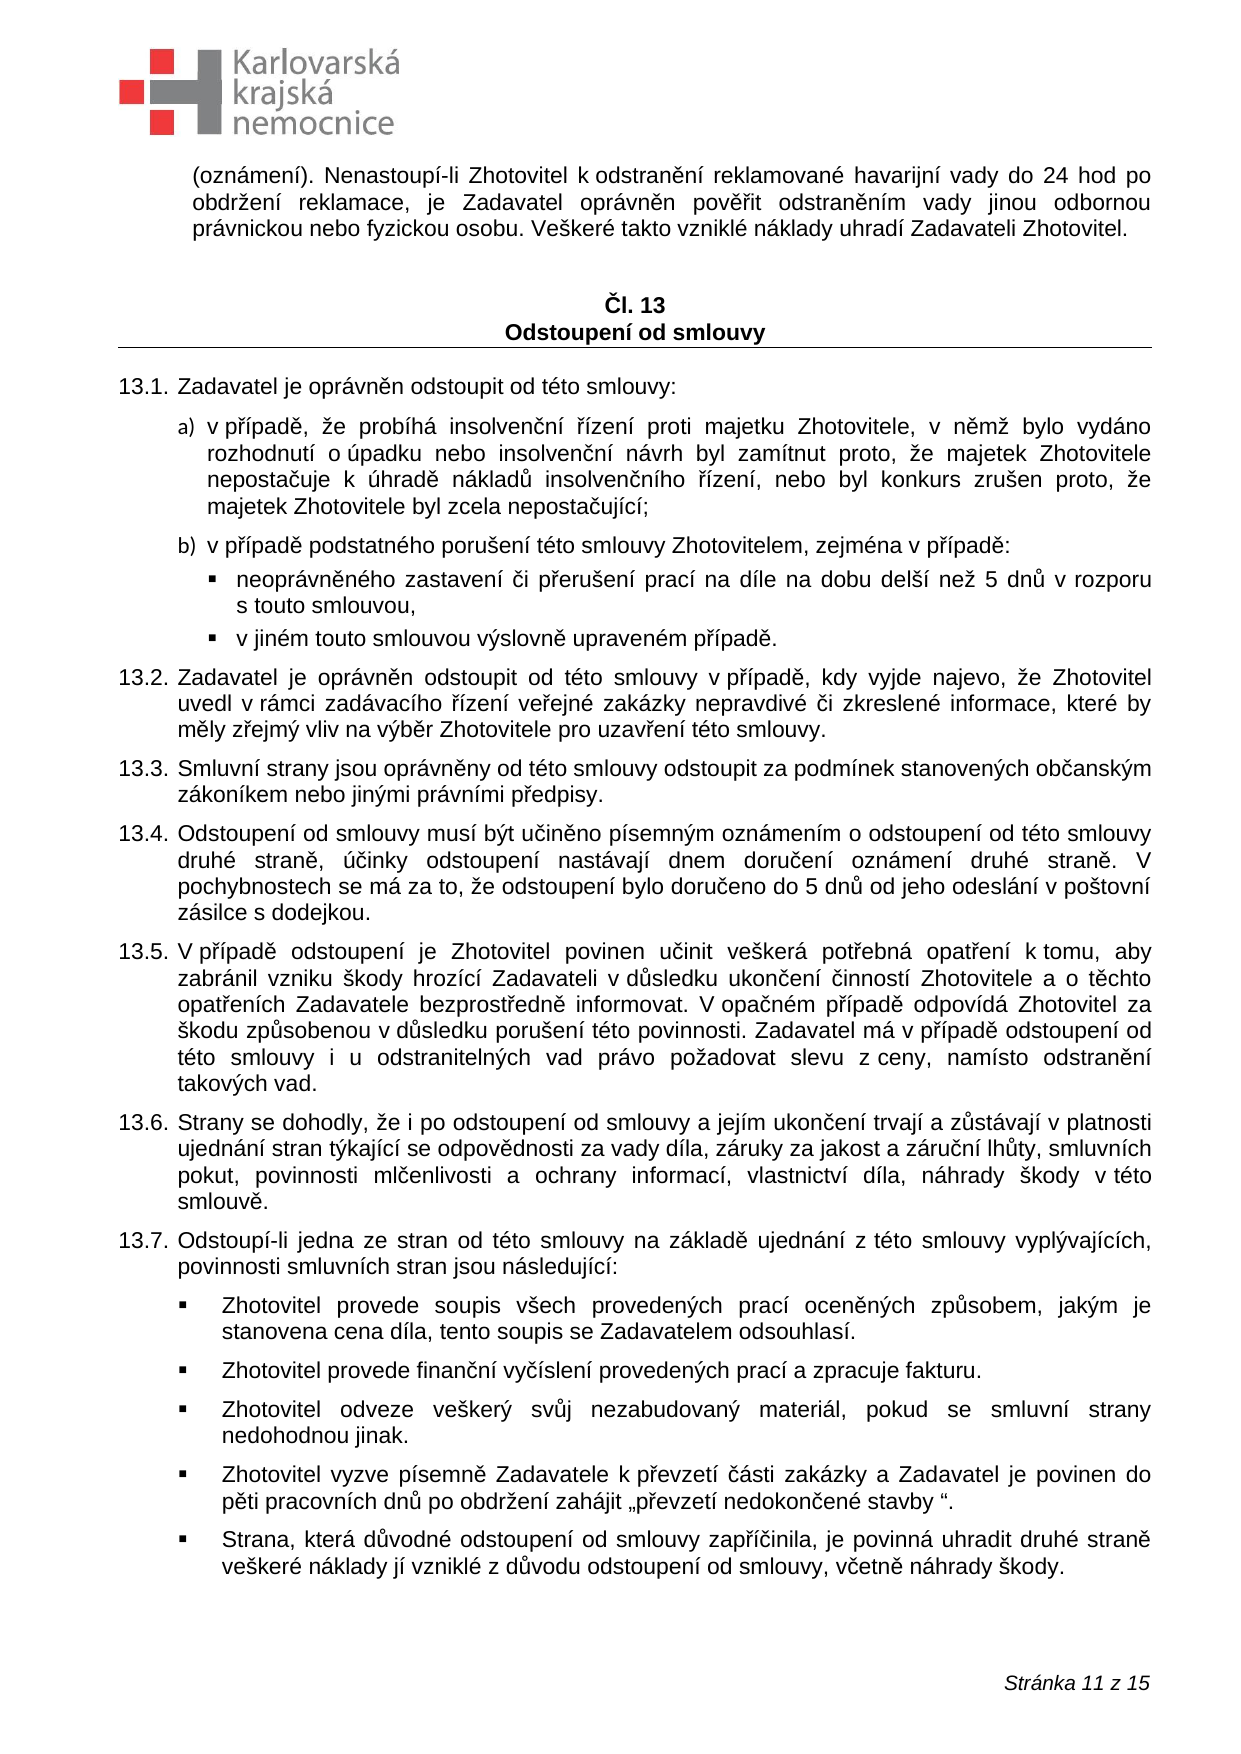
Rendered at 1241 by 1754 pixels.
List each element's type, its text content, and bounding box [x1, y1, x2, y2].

text Odstoupení od smlouvy [118, 318, 1152, 347]
list Zadavatel je oprávněn odstoupit od této smlouvy: [118, 373, 1152, 399]
list Smluvní strany jsou oprávněny od této smlouvy odstoupit za podmínek stanovených občanským zákoníkem nebo jinými právními předpisy. [118, 755, 1152, 808]
list Strany se dohodly, že i po odstoupení od smlouvy a jejím ukončení trvají a zůstávají v platnosti ujednání stran týkající se odpovědnosti za vady díla, záruky za jakost a záruční lhůty, smluvních pokut, povinnosti mlčenlivosti a ochrany informací, vlastnictví díla, náhrady škody v této smlouvě. [118, 1109, 1152, 1214]
list v případě podstatného porušení této smlouvy Zhotovitelem, zejména v případě: [177, 531, 1152, 559]
list Odstoupí-li jedna ze stran od této smlouvy na základě ujednání z této smlouvy vyplývajících, povinnosti smluvních stran jsou následující: [118, 1227, 1152, 1279]
list Zhotovitel provede finanční vyčíslení provedených prací a zpracuje fakturu. [177, 1357, 1152, 1383]
list V případě odstoupení je Zhotovitel povinen učinit veškerá potřebná opatření k tomu, aby zabránil vzniku škody hrozící Zadavateli v důsledku ukončení činností Zhotovitele a o těchto opatřeních Zadavatele bezprostředně informovat. V opačném případě odpovídá Zhotovitel za škodu způsobenou v důsledku porušení této povinnosti. Zadavatel má v případě odstoupení od této smlouvy i u odstranitelných vad právo požadovat slevu z ceny, namísto odstranění takových vad. [118, 938, 1152, 1096]
list v jiném touto smlouvou výslovně upraveném případě. [207, 625, 1152, 651]
list neoprávněného zastavení či přerušení prací na díle na dobu delší než 5 dnů v rozporu s touto smlouvou, [207, 566, 1152, 618]
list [118, 162, 1152, 242]
list Zadavatel je oprávněn odstoupit od této smlouvy v případě, kdy vyjde najevo, že Zhotovitel uvedl v rámci zadávacího řízení veřejné zakázky nepravdivé či zkreslené informace, které by měly zřejmý vliv na výběr Zhotovitele pro uzavření této smlouvy. [118, 663, 1152, 743]
subtitle Čl. 13 [118, 292, 1152, 318]
list Zhotovitel odveze veškerý svůj nezabudovaný materiál, pokud se smluvní strany nedohodnou jinak. [177, 1396, 1152, 1449]
list Zhotovitel vyzve písemně Zadavatele k převzetí části zakázky a Zadavatel je povinen do pěti pracovních dnů po obdržení zahájit „převzetí nedokončené stavby “. [177, 1461, 1152, 1514]
list Odstoupení od smlouvy musí být učiněno písemným oznámením o odstoupení od této smlouvy druhé straně, účinky odstoupení nastávají dnem doručení oznámení druhé straně. V pochybnostech se má za to, že odstoupení bylo doručeno do 5 dnů od jeho odeslání v poštovní zásilce s dodejkou. [118, 820, 1152, 926]
list v případě, že probíhá insolvenční řízení proti majetku Zhotovitele, v němž bylo vydáno rozhodnutí o úpadku nebo insolvenční návrh byl zamítnut proto, že majetek Zhotovitele nepostačuje k úhradě nákladů insolvenčního řízení, nebo byl konkurs zrušen proto, že majetek Zhotovitele byl zcela nepostačující; [177, 412, 1152, 519]
list Strana, která důvodné odstoupení od smlouvy zapříčinila, je povinná uhradit druhé straně veškeré náklady jí vzniklé z důvodu odstoupení od smlouvy, včetně náhrady škody. [177, 1526, 1152, 1579]
list Zhotovitel provede soupis všech provedených prací oceněných způsobem, jakým je stanovena cena díla, tento soupis se Zadavatelem odsouhlasí. [177, 1292, 1152, 1345]
picture [118, 47, 400, 137]
